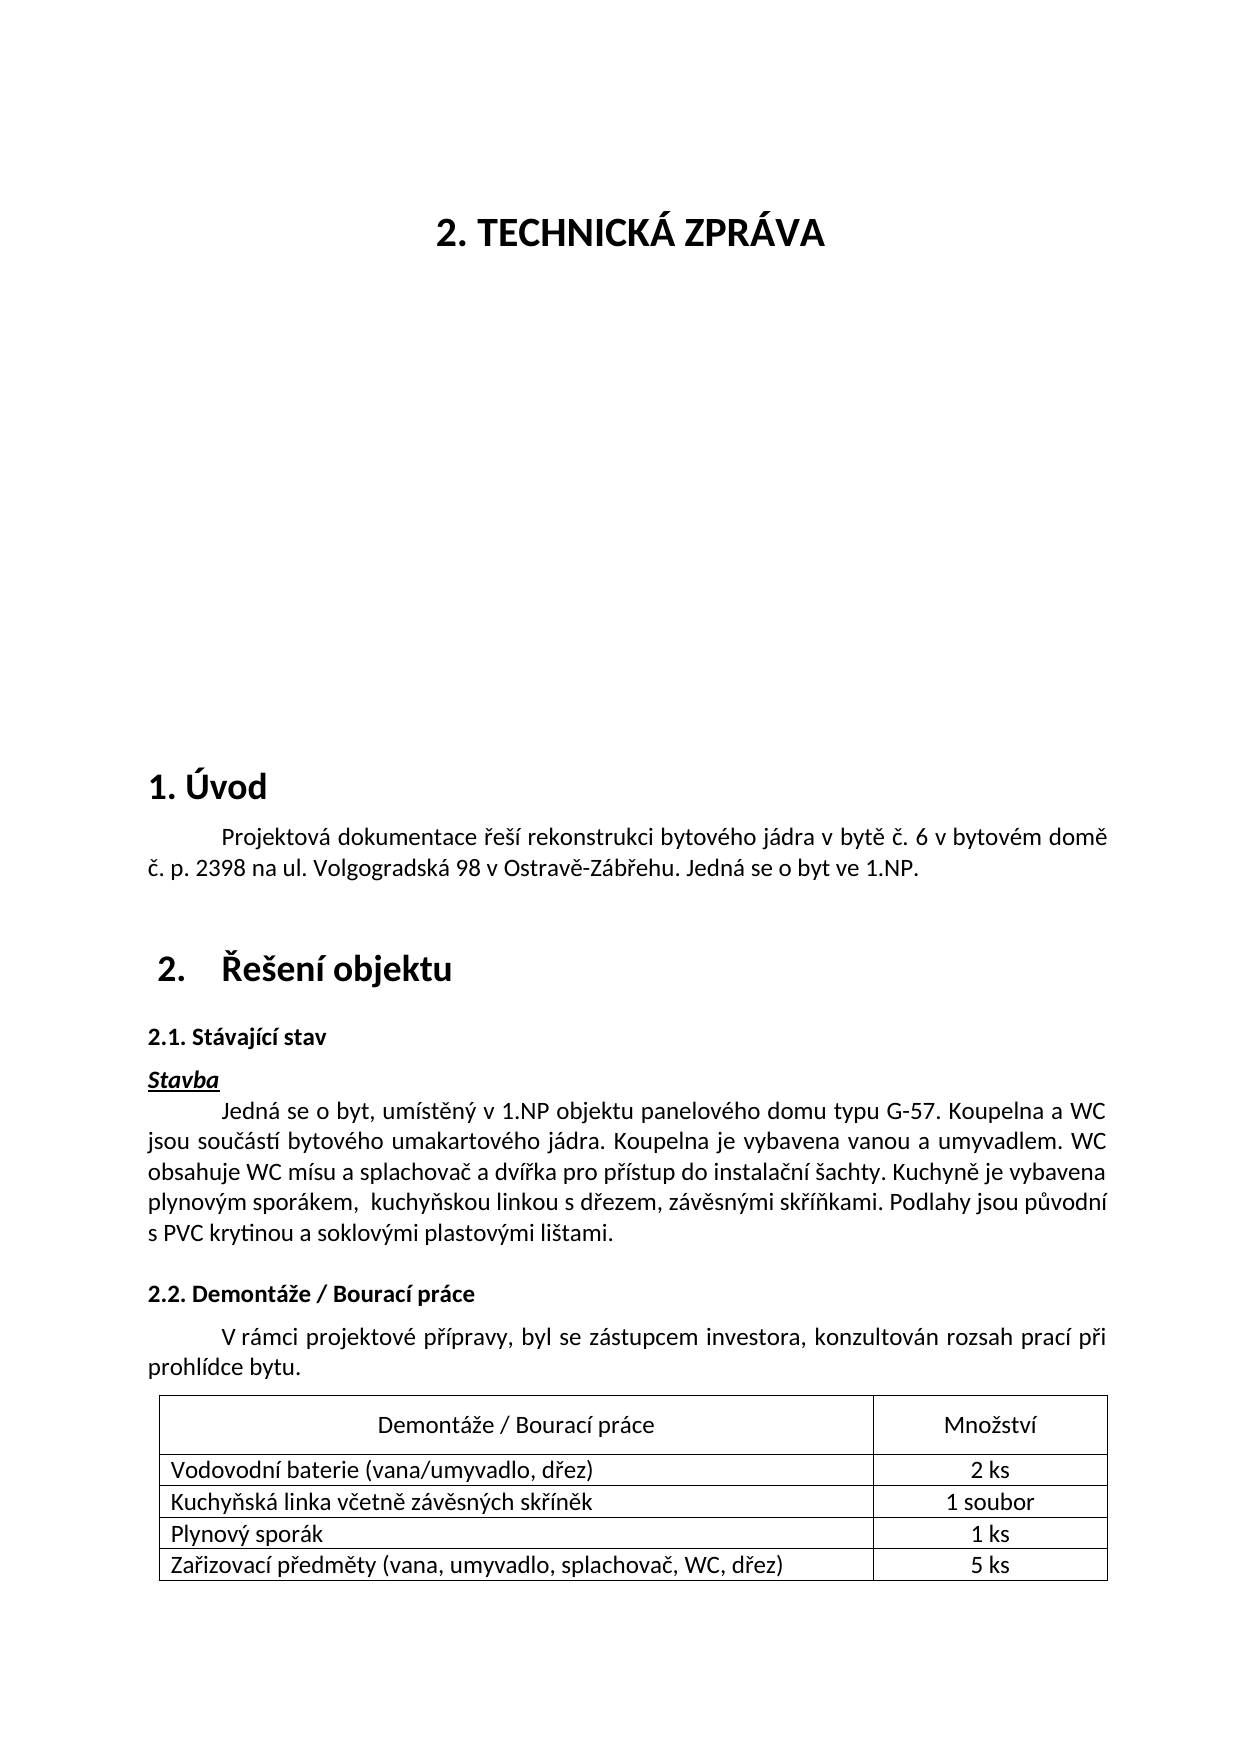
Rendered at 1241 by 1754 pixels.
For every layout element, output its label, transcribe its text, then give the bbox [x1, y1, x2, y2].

table_cell Vodovodní baterie (vana/umyvadlo, dřez) [160, 1455, 873, 1485]
list Řešení objektu [157, 945, 1107, 991]
text 2. TECHNICKÁ ZPRÁVA [148, 206, 1107, 256]
text V rámci projektové přípravy, byl se zástupcem investora, konzultován rozsah prací při prohlídce bytu. [148, 1321, 1107, 1382]
text Jedná se o byt, umístěný v 1.NP objektu panelového domu typu G-57. Koupelna a WC jsou součástí bytového umakartového jádra. Koupelna je vybavena vanou a umyvadlem. WC obsahuje WC mísu a splachovač a dvířka pro přístup do instalační šachty. Kuchyně je vybavena plynovým sporákem, kuchyňskou linkou s dřezem, závěsnými skříňkami. Podlahy jsou původní s PVC krytinou a soklovými plastovými lištami. [148, 1095, 1107, 1247]
table_cell Kuchyňská linka včetně závěsných skříněk [160, 1486, 873, 1517]
table_cell 5 ks [874, 1549, 1107, 1580]
text 2.2. Demontáže / Bourací práce [148, 1278, 1107, 1308]
text 2.1. Stávající stav [148, 1021, 1107, 1052]
table_cell Zařizovací předměty (vana, umyvadlo, splachovač, WC, dřez) [160, 1549, 873, 1580]
table_cell 1 ks [874, 1518, 1107, 1548]
table_cell Plynový sporák [160, 1518, 873, 1548]
table_header Množství [874, 1396, 1107, 1453]
table_cell 1 soubor [874, 1486, 1107, 1517]
text 1. Úvod [148, 763, 1107, 809]
table_cell 2 ks [874, 1455, 1107, 1485]
text Projektová dokumentace řeší rekonstrukci bytového jádra v bytě č. 6 v bytovém domě č. p. 2398 na ul. Volgogradská 98 v Ostravě-Zábřehu. Jedná se o byt ve 1.NP. [148, 821, 1107, 882]
table_header Demontáže / Bourací práce [160, 1396, 873, 1453]
text Stavba [148, 1064, 1107, 1095]
